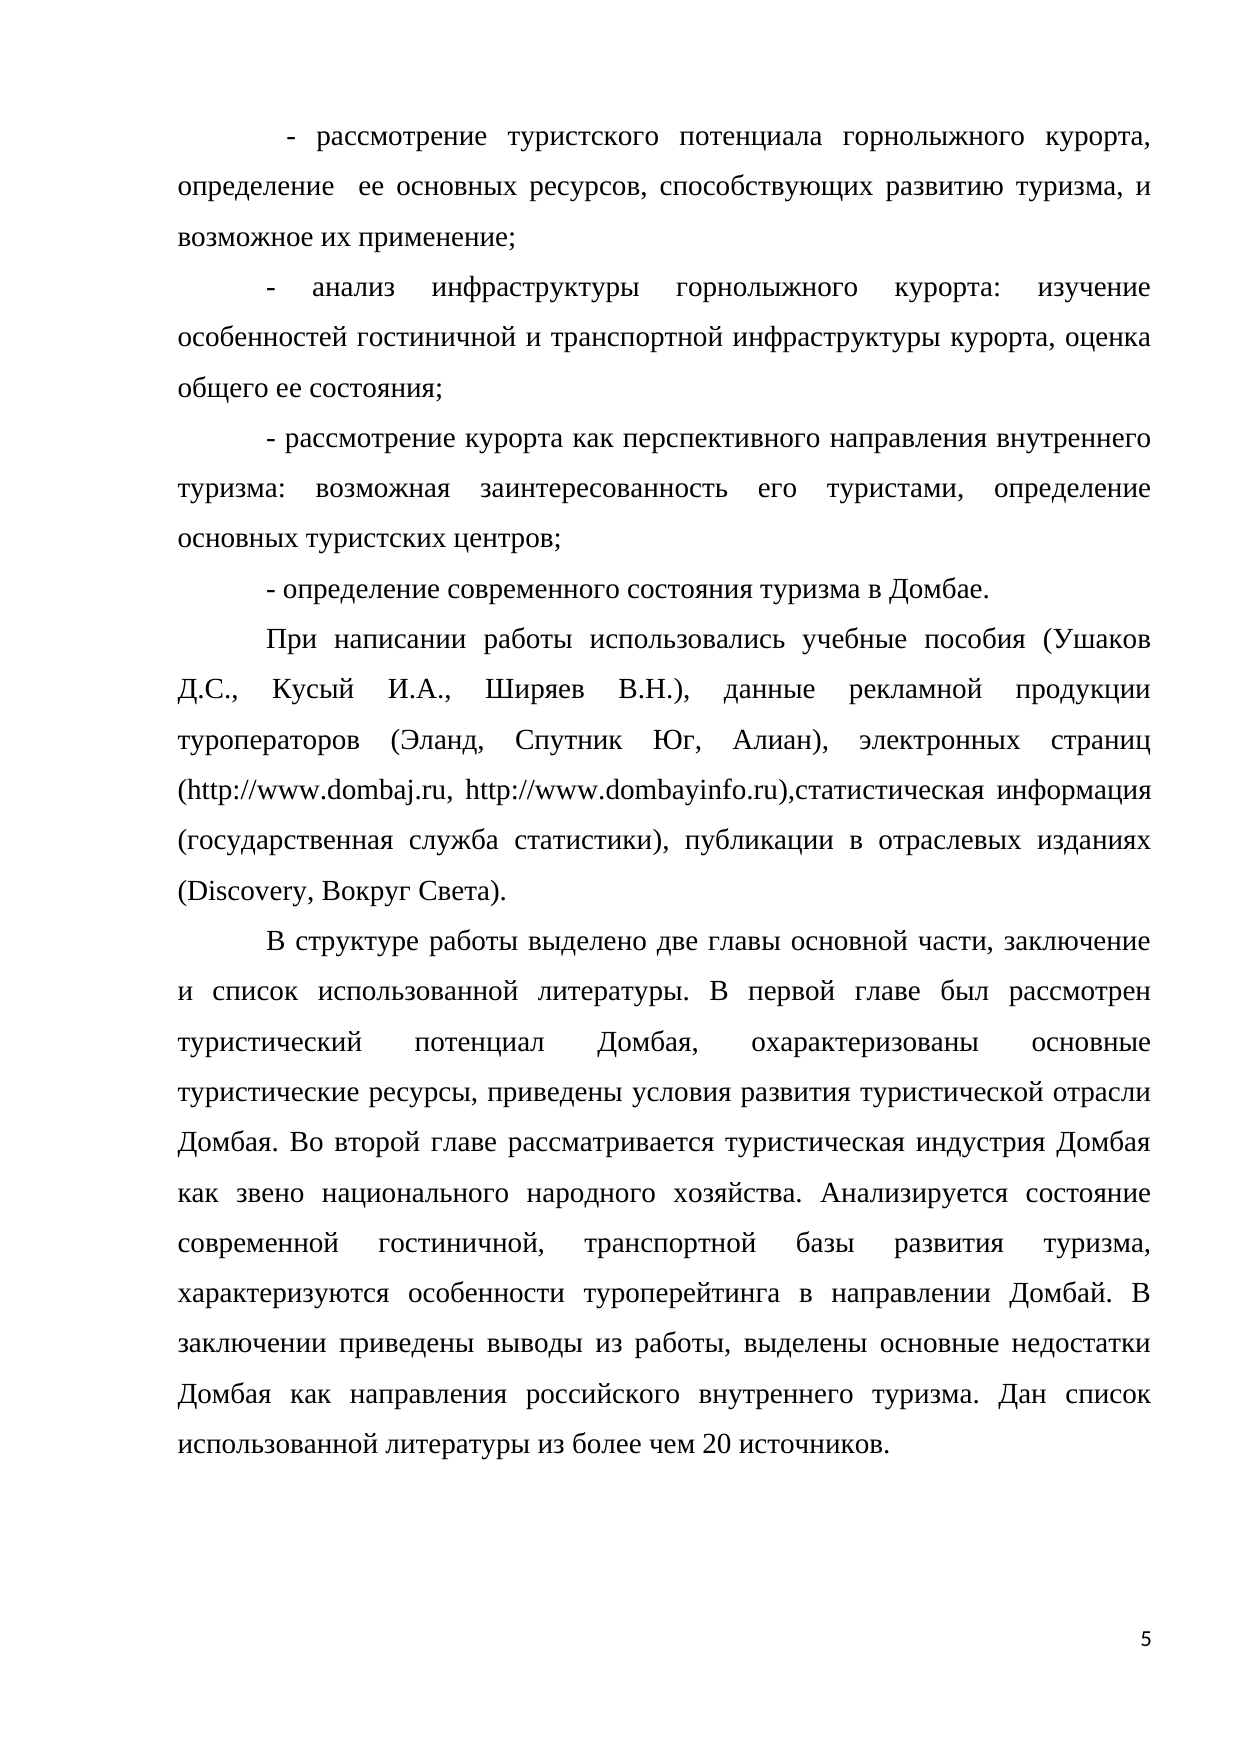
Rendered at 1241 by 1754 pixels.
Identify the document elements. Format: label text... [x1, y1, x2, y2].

text - рассмотрение туристского потенциала горнолыжного курорта, определение ее основных ресурсов, способствующих развитию туризма, и возможное их применение; [177, 118, 1152, 252]
text - анализ инфраструктуры горнолыжного курорта: изучение особенностей гостиничной и транспортной инфраструктуры курорта, оценка общего ее состояния; [177, 269, 1152, 403]
text - определение современного состояния туризма в Домбае. [177, 571, 1152, 604]
text При написании работы использовались учебные пособия (Ушаков Д.С., Кусый И.А., Ширяев В.Н.), данные рекламной продукции туроператоров (Эланд, Спутник Юг, Алиан), электронных страниц (http://www.dombaj.ru, http://www.dombayinfo.ru),статистическая информация (государственная служба статистики), публикации в отраслевых изданиях (Discovery, Вокруг Света). [177, 621, 1152, 906]
text В структуре работы выделено две главы основной части, заключение и список использованной литературы. В первой главе был рассмотрен туристический потенциал Домбая, охарактеризованы основные туристические ресурсы, приведены условия развития туристической отрасли Домбая. Во второй главе рассматривается туристическая индустрия Домбая как звено национального народного хозяйства. Анализируется состояние современной гостиничной, транспортной базы развития туризма, характеризуются особенности туроперейтинга в направлении Домбай. В заключении приведены выводы из работы, выделены основные недостатки Домбая как направления российского внутреннего туризма. Дан список использованной литературы из более чем 20 источников. [177, 923, 1152, 1460]
text - рассмотрение курорта как перспективного направления внутреннего туризма: возможная заинтересованность его туристами, определение основных туристских центров; [177, 420, 1152, 554]
